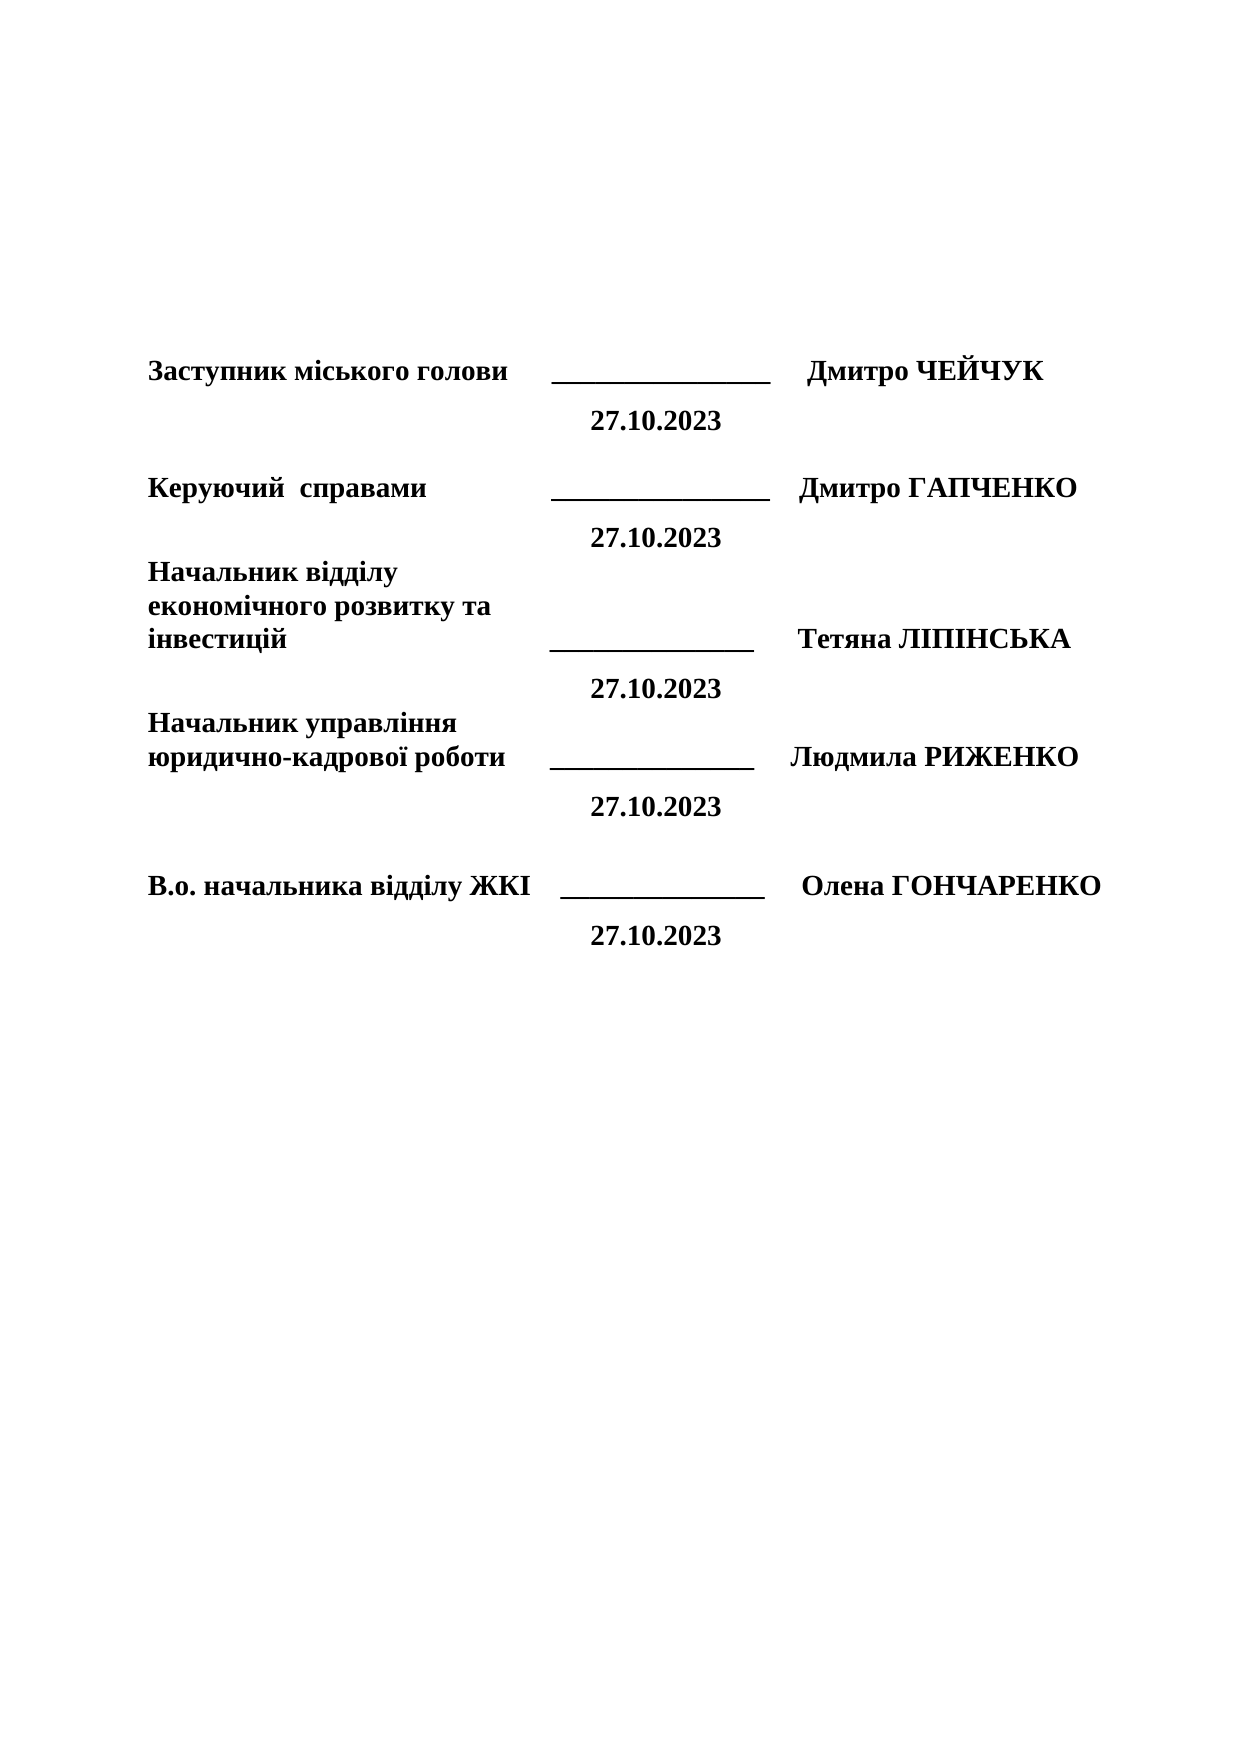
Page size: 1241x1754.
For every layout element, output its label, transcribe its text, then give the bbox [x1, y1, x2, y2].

text 27.10.2023 [148, 403, 1181, 437]
text Начальник відділу [148, 554, 1181, 588]
text 27.10.2023 [148, 918, 1181, 952]
text В.о. начальника відділу ЖКІ ______________ Олена ГОНЧАРЕНКО [148, 868, 1181, 902]
text Начальник управління [148, 705, 1181, 739]
text юридично-кадрової роботи ______________ Людмила РИЖЕНКО [148, 739, 1181, 772]
text економічного розвитку та [148, 588, 1181, 621]
text Заступник міського голови _______________ Дмитро ЧЕЙЧУК [148, 353, 1181, 386]
text Керуючий справами _______________ Дмитро ГАПЧЕНКО [148, 470, 1181, 504]
text 27.10.2023 [148, 521, 1181, 554]
text 27.10.2023 [148, 672, 1181, 705]
text інвестицій ______________ Тетяна ЛІПІНСЬКА [148, 621, 1181, 655]
text 27.10.2023 [148, 789, 1181, 822]
